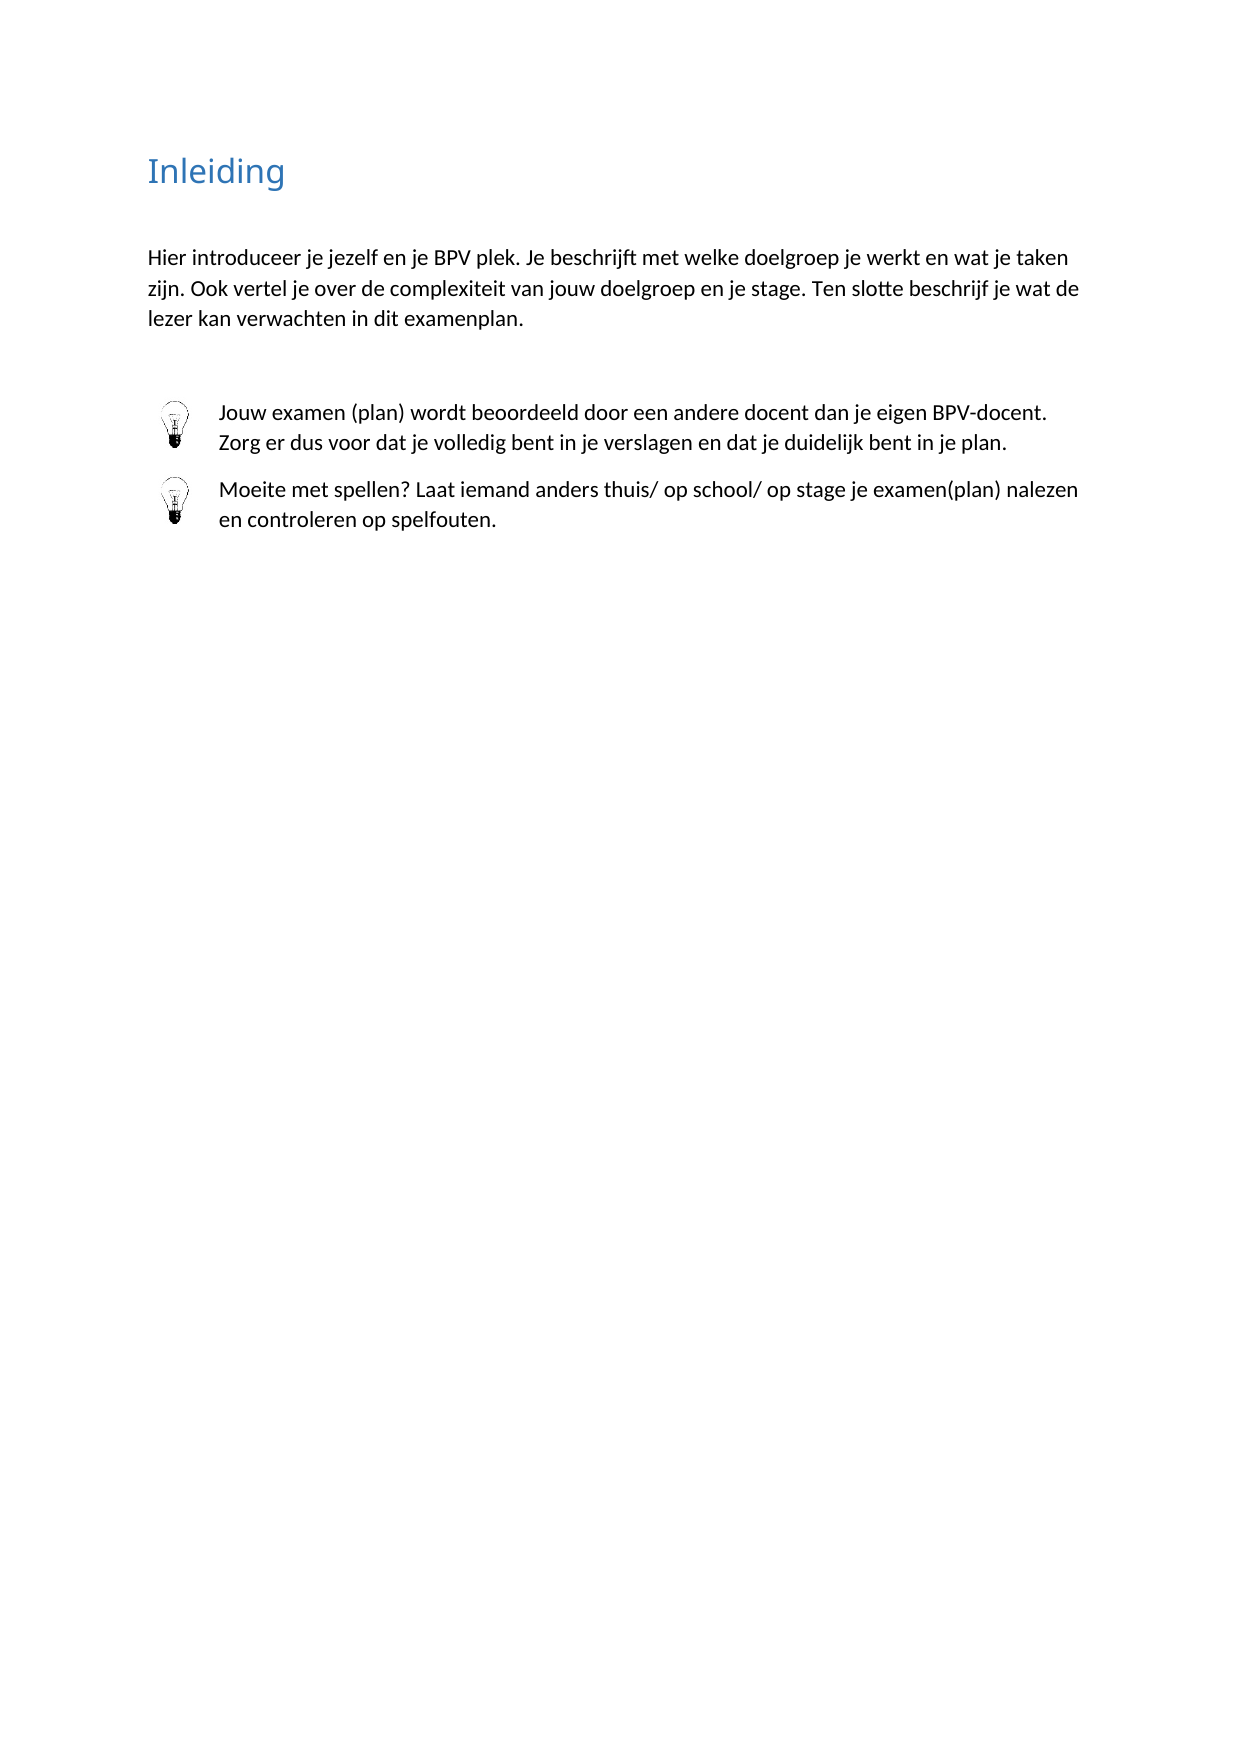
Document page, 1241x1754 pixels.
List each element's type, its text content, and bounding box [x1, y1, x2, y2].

picture [147, 397, 200, 451]
text Hier introduceer je jezelf en je BPV plek. Je beschrijft met welke doelgroep je werkt en wat je taken zijn. Ook vertel je over de complexiteit van jouw doelgroep en je stage. Ten slotte beschrijf je wat de lezer kan verwachten in dit examenplan. [148, 243, 1093, 332]
text Jouw examen (plan) wordt beoordeeld door een andere docent dan je eigen BPV-docent. Zorg er dus voor dat je volledig bent in je verslagen en dat je duidelijk bent in je plan. [148, 398, 1093, 456]
text Moeite met spellen? Laat iemand anders thuis/ op school/ op stage je examen(plan) nalezen en controleren op spelfouten. [148, 475, 1093, 533]
subtitle Inleiding [148, 148, 1093, 193]
picture [147, 474, 200, 527]
